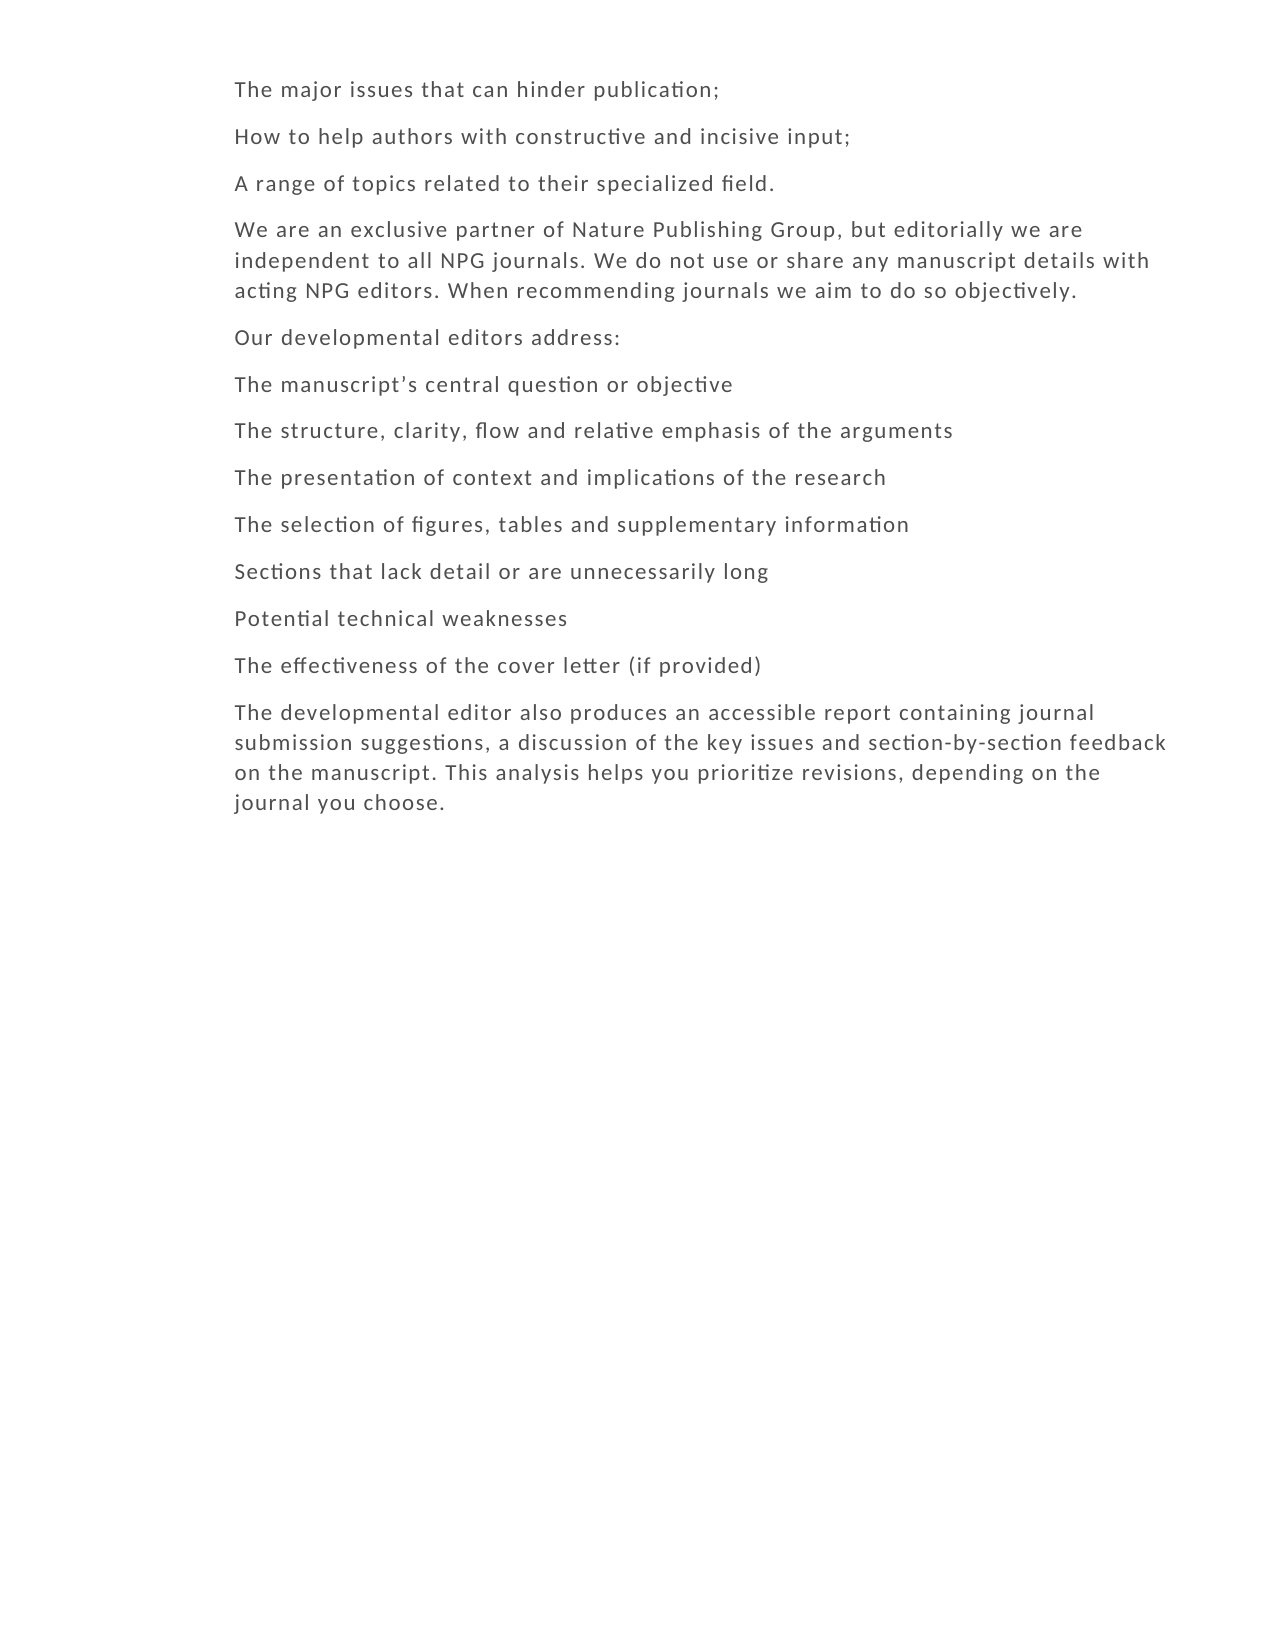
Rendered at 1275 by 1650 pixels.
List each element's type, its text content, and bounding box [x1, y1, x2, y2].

subtitle Sections that lack detail or are unnecessarily long [234, 557, 1172, 585]
subtitle The major issues that can hinder publication; [234, 75, 1172, 103]
subtitle A range of topics related to their specialized field. [234, 169, 1172, 197]
subtitle We are an exclusive partner of Nature Publishing Group, but editorially we are independent to all NPG journals. We do not use or share any manuscript details with acting NPG editors. When recommending journals we aim to do so objectively. [234, 216, 1172, 304]
subtitle The effectiveness of the cover letter (if provided) [234, 651, 1172, 679]
subtitle The structure, clarity, flow and relative emphasis of the arguments [234, 417, 1172, 445]
subtitle The presentation of context and implications of the research [234, 463, 1172, 492]
subtitle The manuscript’s central question or objective [234, 370, 1172, 398]
subtitle The selection of figures, tables and supplementary information [234, 510, 1172, 538]
subtitle Potential technical weaknesses [234, 604, 1172, 632]
subtitle How to help authors with constructive and incisive input; [234, 122, 1172, 150]
subtitle The developmental editor also produces an accessible report containing journal submission suggestions, a discussion of the key issues and section-by-section feedback on the manuscript. This analysis helps you prioritize revisions, depending on the journal you choose. [234, 698, 1172, 817]
subtitle Our developmental editors address: [234, 323, 1172, 351]
